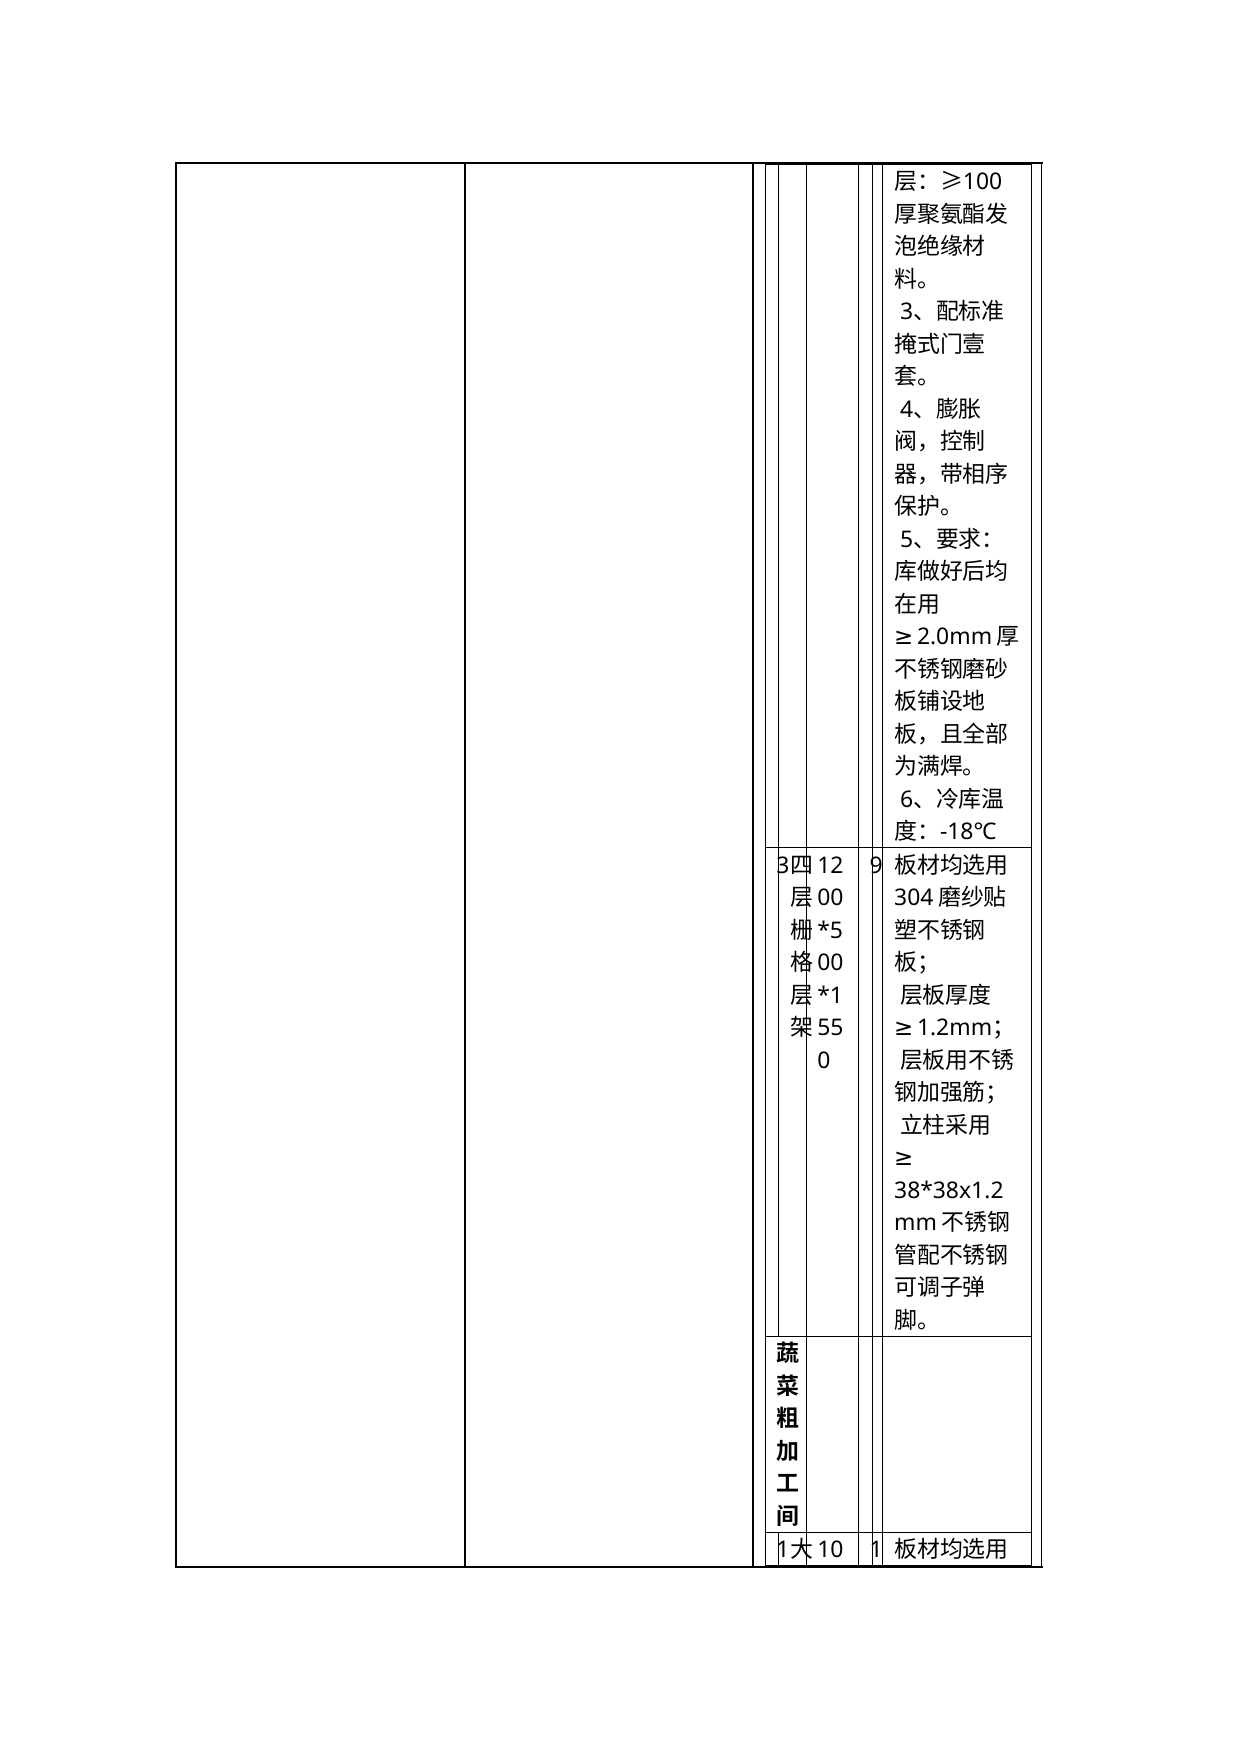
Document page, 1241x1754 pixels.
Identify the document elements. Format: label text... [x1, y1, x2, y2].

table_cell [859, 165, 872, 847]
table_cell [873, 1533, 882, 1565]
table_cell [754, 164, 765, 1566]
table_cell [883, 848, 1031, 1336]
table_cell [807, 165, 858, 847]
table_cell [873, 848, 882, 1336]
table_cell [873, 165, 882, 847]
table_cell [779, 848, 806, 1336]
table_cell [807, 848, 858, 1336]
table_cell [766, 848, 778, 1336]
table_cell [873, 1337, 882, 1532]
table_cell [883, 165, 1031, 847]
table_cell [883, 1337, 1031, 1532]
table_cell [766, 165, 778, 847]
table_cell 1 [177, 164, 464, 1566]
table_cell [779, 1533, 806, 1565]
table_cell [859, 1337, 872, 1532]
table_cell [873, 858, 879, 872]
table_cell [807, 1533, 858, 1565]
table_cell [1032, 164, 1041, 1566]
table_cell [779, 165, 806, 847]
table_cell [766, 1533, 778, 1565]
table_cell [807, 1337, 858, 1532]
table_cell [883, 1533, 1031, 1565]
table_cell [766, 1337, 806, 1532]
table_cell [859, 1533, 872, 1565]
table_cell ▲ [466, 164, 752, 1566]
table_cell [859, 848, 872, 1336]
